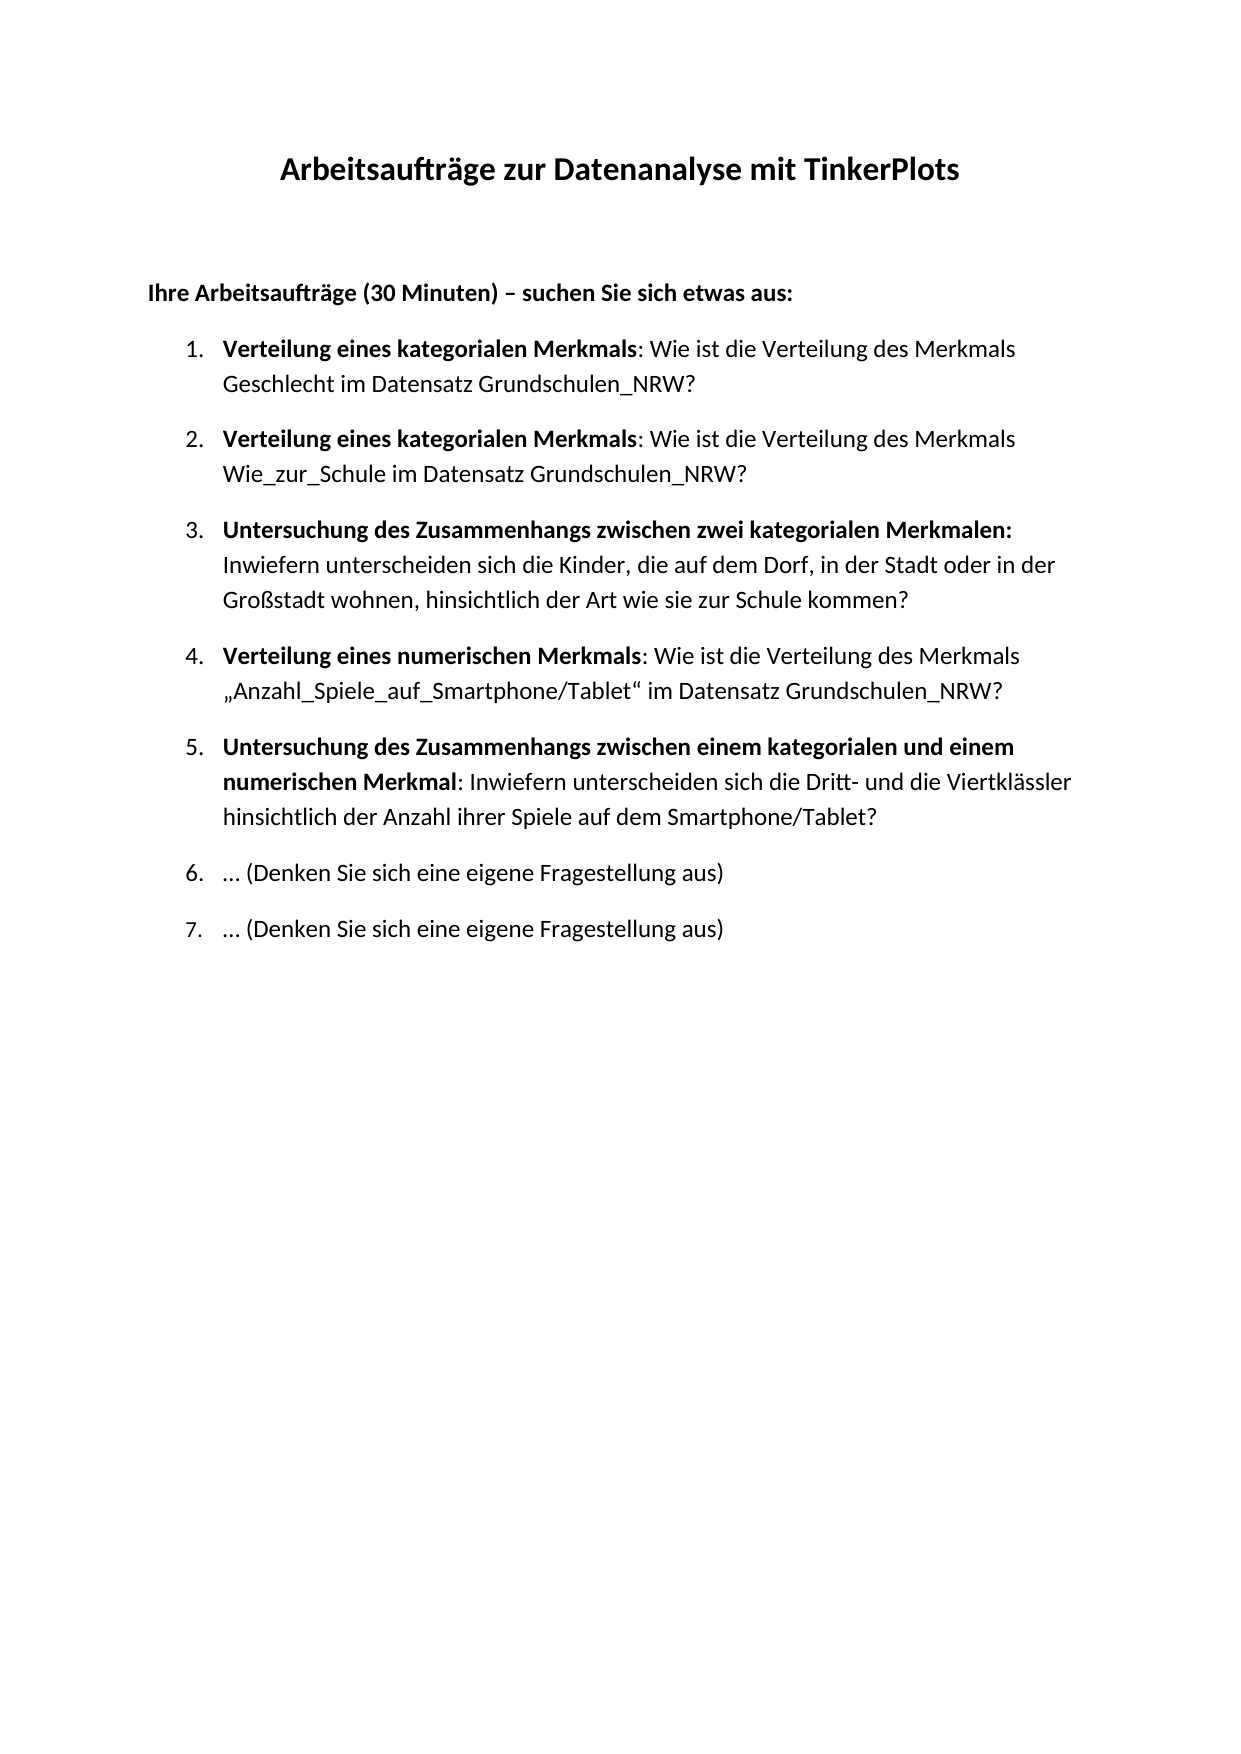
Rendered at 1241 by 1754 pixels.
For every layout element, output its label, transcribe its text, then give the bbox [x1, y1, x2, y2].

text Ihre Arbeitsaufträge (30 Minuten) – suchen Sie sich etwas aus: [148, 277, 1093, 307]
list Verteilung eines kategorialen Merkmals: Wie ist die Verteilung des Merkmals Wie_zur_Schule im Datensatz Grundschulen_NRW? [185, 424, 1093, 489]
list Untersuchung des Zusammenhangs zwischen einem kategorialen und einem numerischen Merkmal: Inwiefern unterscheiden sich die Dritt- und die Viertklässler hinsichtlich der Anzahl ihrer Spiele auf dem Smartphone/Tablet? [185, 731, 1093, 832]
list Verteilung eines kategorialen Merkmals: Wie ist die Verteilung des Merkmals Geschlecht im Datensatz Grundschulen_NRW? [185, 333, 1093, 398]
list Verteilung eines numerischen Merkmals: Wie ist die Verteilung des Merkmals „Anzahl_Spiele_auf_Smartphone/Tablet“ im Datensatz Grundschulen_NRW? [185, 640, 1093, 706]
list … (Denken Sie sich eine eigene Fragestellung aus) [185, 913, 1093, 943]
text Arbeitsaufträge zur Datenanalyse mit TinkerPlots [148, 148, 1093, 188]
list … (Denken Sie sich eine eigene Fragestellung aus) [185, 857, 1093, 887]
list Untersuchung des Zusammenhangs zwischen zwei kategorialen Merkmalen: Inwiefern unterscheiden sich die Kinder, die auf dem Dorf, in der Stadt oder in der Großstadt wohnen, hinsichtlich der Art wie sie zur Schule kommen? [185, 514, 1093, 615]
